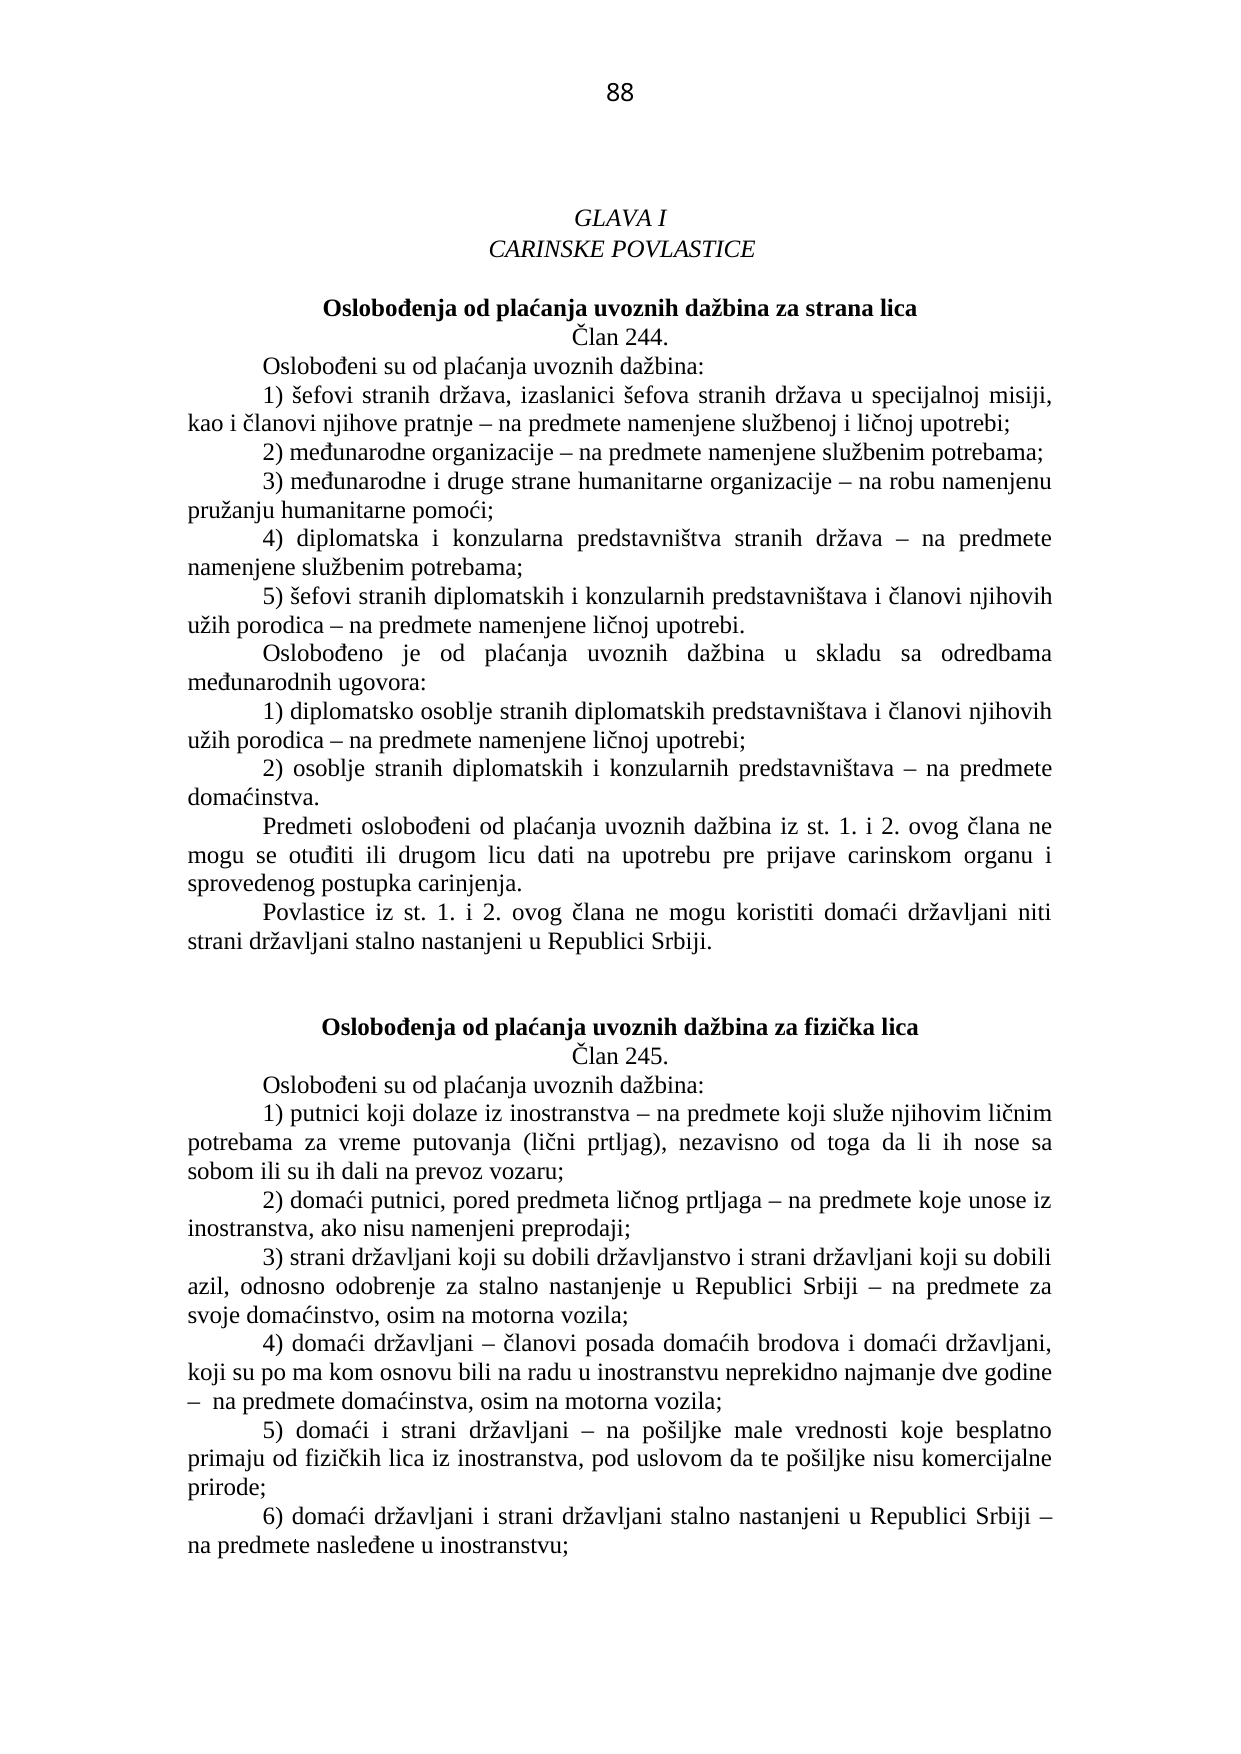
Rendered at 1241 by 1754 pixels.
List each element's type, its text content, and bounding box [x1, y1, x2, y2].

text Član 245. [187, 1041, 1053, 1070]
text 1) šefovi stranih država, izaslanici šefova stranih država u specijalnoj misiji, kao i članovi njihove pratnje – na predmete namenjene službenoj i ličnoj upotrebi; [187, 380, 1053, 437]
text Oslobođeni su od plaćanja uvoznih dažbina: [187, 351, 1053, 380]
text 5) šefovi stranih diplomatskih i konzularnih predstavništava i članovi njihovih užih porodica – na predmete namenjene ličnoj upotrebi. [187, 581, 1053, 638]
text 1) diplomatsko osoblje stranih diplomatskih predstavništava i članovi njihovih užih porodica – na predmete namenjene ličnoj upotrebi; [187, 696, 1053, 753]
text Oslobođenja od plaćanja uvoznih dažbina za strana lica [187, 293, 1053, 322]
text Predmeti oslobođeni od plaćanja uvoznih dažbina iz st. 1. i 2. ovog člana ne mogu se otuđiti ili drugom licu dati na upotrebu pre prijave carinskom organu i sprovedenog postupka carinjenja. [187, 811, 1053, 897]
text 6) domaći državljani i strani državljani stalno nastanjeni u Republici Srbiji – na predmete nasleđene u inostranstvu; [187, 1501, 1053, 1558]
text 4) domaći državljani – članovi posada domaćih brodova i domaći državljani, koji su po ma kom osnovu bili na radu u inostranstvu neprekidno najmanje dve godine – na predmete domaćinstva, osim na motorna vozila; [187, 1328, 1053, 1415]
text Oslobođenja od plaćanja uvoznih dažbina za fizička lica [187, 1012, 1053, 1041]
text {0>CHAPTER 1<}0{>GLAVA I<0} [187, 203, 1053, 234]
text 4) diplomatska i konzularna predstavništva stranih država – na predmete namenjene službenim potrebama; [187, 523, 1053, 581]
text 5) domaći i strani državljani – na pošiljke male vrednosti koje besplatno primaju od fizičkih lica iz inostranstva, pod uslovom da te pošiljke nisu komercijalne prirode; [187, 1415, 1053, 1501]
text 2) domaći putnici, pored predmeta ličnog prtljaga – na predmete koje unose iz inostranstva, ako nisu namenjeni preprodaji; [187, 1185, 1053, 1242]
text 3) strani državljani koji su dobili državljanstvo i strani državljani koji su dobili azil, odnosno odobrenje za stalno nastanjenje u Republici Srbiji – na predmete za svoje domaćinstvo, osim na motorna vozila; [187, 1242, 1053, 1328]
text 2) međunarodne organizacije – na predmete namenjene službenim potrebama; [187, 437, 1053, 466]
text Povlastice iz st. 1. i 2. ovog člana ne mogu koristiti domaći državljani niti strani državljani stalno nastanjeni u Republici Srbiji. [187, 897, 1053, 955]
text 3) međunarodne i druge strane humanitarne organizacije – na robu namenjenu pružanju humanitarne pomoći; [187, 466, 1053, 523]
text 1) putnici koji dolaze iz inostranstva – na predmete koji služe njihovim ličnim potrebama za vreme putovanja (lični prtljag), nezavisno od toga da li ih nose sa sobom ili su ih dali na prevoz vozaru; [187, 1098, 1053, 1185]
text 2) osoblje stranih diplomatskih i konzularnih predstavništava – na predmete domaćinstva. [187, 753, 1053, 811]
text {0>Development of electronic systems<}0{> CARINSKE POVLASTICE [187, 234, 1053, 265]
text Član 244. [187, 322, 1053, 351]
text Oslobođeno je od plaćanja uvoznih dažbina u skladu sa odredbama međunarodnih ugovora: [187, 638, 1053, 696]
text Oslobođeni su od plaćanja uvoznih dažbina: [187, 1070, 1053, 1098]
